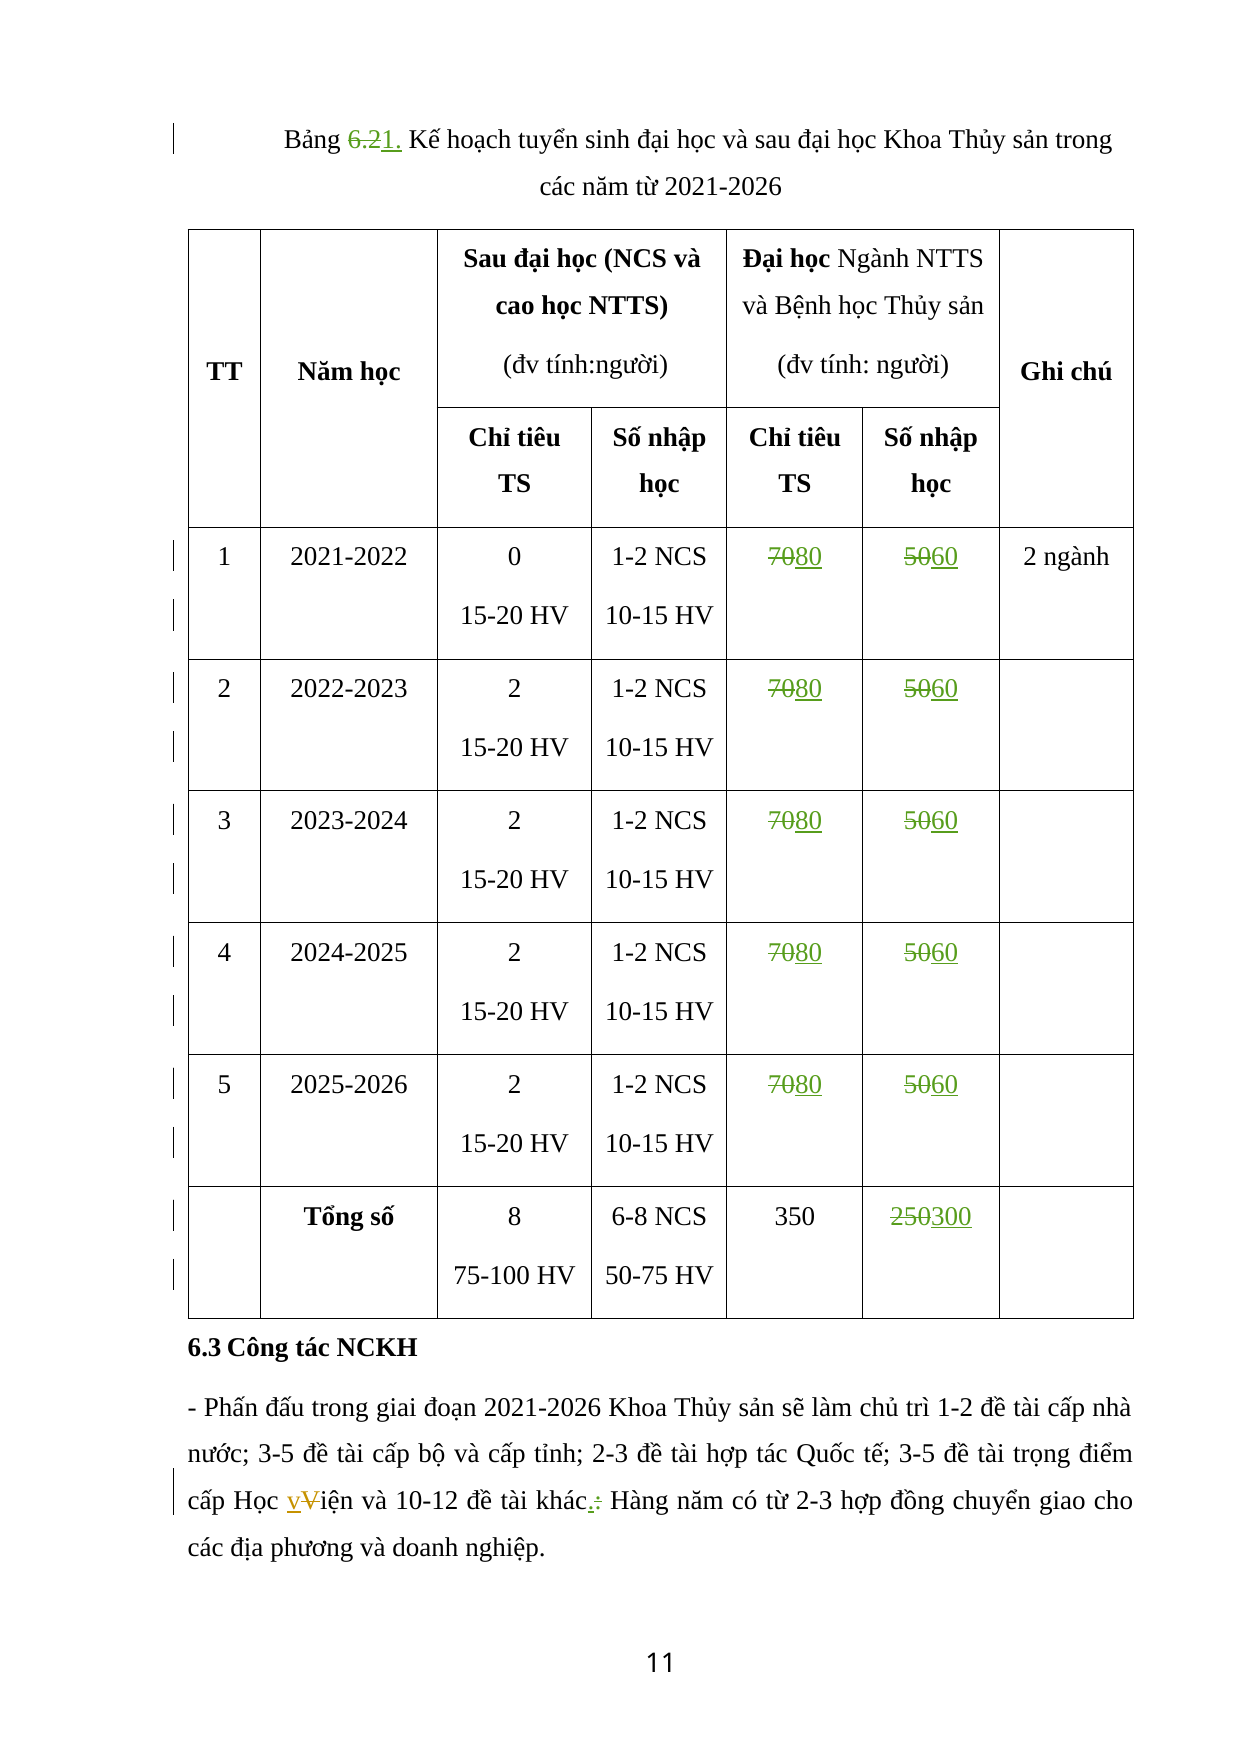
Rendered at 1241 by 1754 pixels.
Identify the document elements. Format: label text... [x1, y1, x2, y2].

table_cell 350 [727, 1187, 862, 1318]
table_cell [1000, 791, 1133, 922]
table_cell Chỉ tiêu TS [438, 408, 591, 527]
table_cell [189, 1187, 260, 1318]
table_cell [1000, 1187, 1133, 1318]
table_cell 2022-2023 [261, 660, 437, 790]
table_cell [727, 528, 862, 658]
table_cell 2 15-20 HV [438, 660, 591, 790]
table_cell [727, 791, 862, 922]
table_cell 2 ngành [1000, 528, 1133, 658]
table_cell 2024-2025 [261, 923, 437, 1054]
table_cell 5 [189, 1055, 260, 1186]
table_cell 0 15-20 HV [438, 528, 591, 658]
table_cell 4 [189, 923, 260, 1054]
table_cell 1-2 NCS 10-15 HV [592, 1055, 726, 1186]
list - Phấn đấu trong giai đoạn 2021-2026 Khoa Thủy sản sẽ làm chủ trì 1-2 đề tài cấp nhà nước; 3-5 đề tài cấp bộ và cấp tỉnh; 2-3 đề tài hợp tác Quốc tế; 3-5 đề tài trọng điểm cấp Học iện và 10-12 đề tài khác Hàng năm có từ 2-3 hợp đồng chuyển giao cho các địa phương và doanh nghiệp. [187, 1391, 1134, 1562]
table_cell 1-2 NCS 10-15 HV [592, 528, 726, 658]
table_cell 2 15-20 HV [438, 923, 591, 1054]
table_cell [727, 660, 862, 790]
table_cell [863, 791, 999, 922]
table_header Năm học [261, 230, 437, 527]
list Công tác NCKH [187, 1331, 1134, 1363]
table_cell 6-8 NCS 50-75 HV [592, 1187, 726, 1318]
table_cell 2 15-20 HV [438, 1055, 591, 1186]
table_cell [1000, 1055, 1133, 1186]
table_cell [863, 528, 999, 658]
table_cell 2023-2024 [261, 791, 437, 922]
table_cell 2021-2022 [261, 528, 437, 658]
table_header TT [189, 230, 260, 527]
table_cell [863, 1055, 999, 1186]
table_header Sau đại học (NCS và cao học NTTS) (đv tính:người) [438, 230, 726, 407]
table_cell Số nhập học [863, 408, 999, 527]
table_header Đại học Ngành NTTS và Bệnh học Thủy sản (đv tính: người) [727, 230, 999, 407]
list Bảng Kế hoạch tuyển sinh đại học và sau đại học Khoa Thủy sản trong các năm từ 2021-2026 [187, 123, 1134, 201]
table_cell [1000, 923, 1133, 1054]
table_cell 2 15-20 HV [438, 791, 591, 922]
table_header Ghi chú [1000, 230, 1133, 527]
table_cell [863, 660, 999, 790]
table_cell 2025-2026 [261, 1055, 437, 1186]
table_cell [1000, 660, 1133, 790]
table_cell Số nhập học [592, 408, 726, 527]
table_cell 8 75-100 HV [438, 1187, 591, 1318]
table_cell 1-2 NCS 10-15 HV [592, 923, 726, 1054]
table_cell [727, 1055, 862, 1186]
table_cell Tổng số [261, 1187, 437, 1318]
table_cell Chỉ tiêu TS [727, 408, 862, 527]
table_cell [863, 1187, 999, 1318]
table_cell 2 [189, 660, 260, 790]
table_cell [727, 923, 862, 1054]
table_cell 3 [189, 791, 260, 922]
table_cell 1 [189, 528, 260, 658]
table_cell [863, 923, 999, 1054]
table_cell 1-2 NCS 10-15 HV [592, 791, 726, 922]
table_cell 1-2 NCS 10-15 HV [592, 660, 726, 790]
